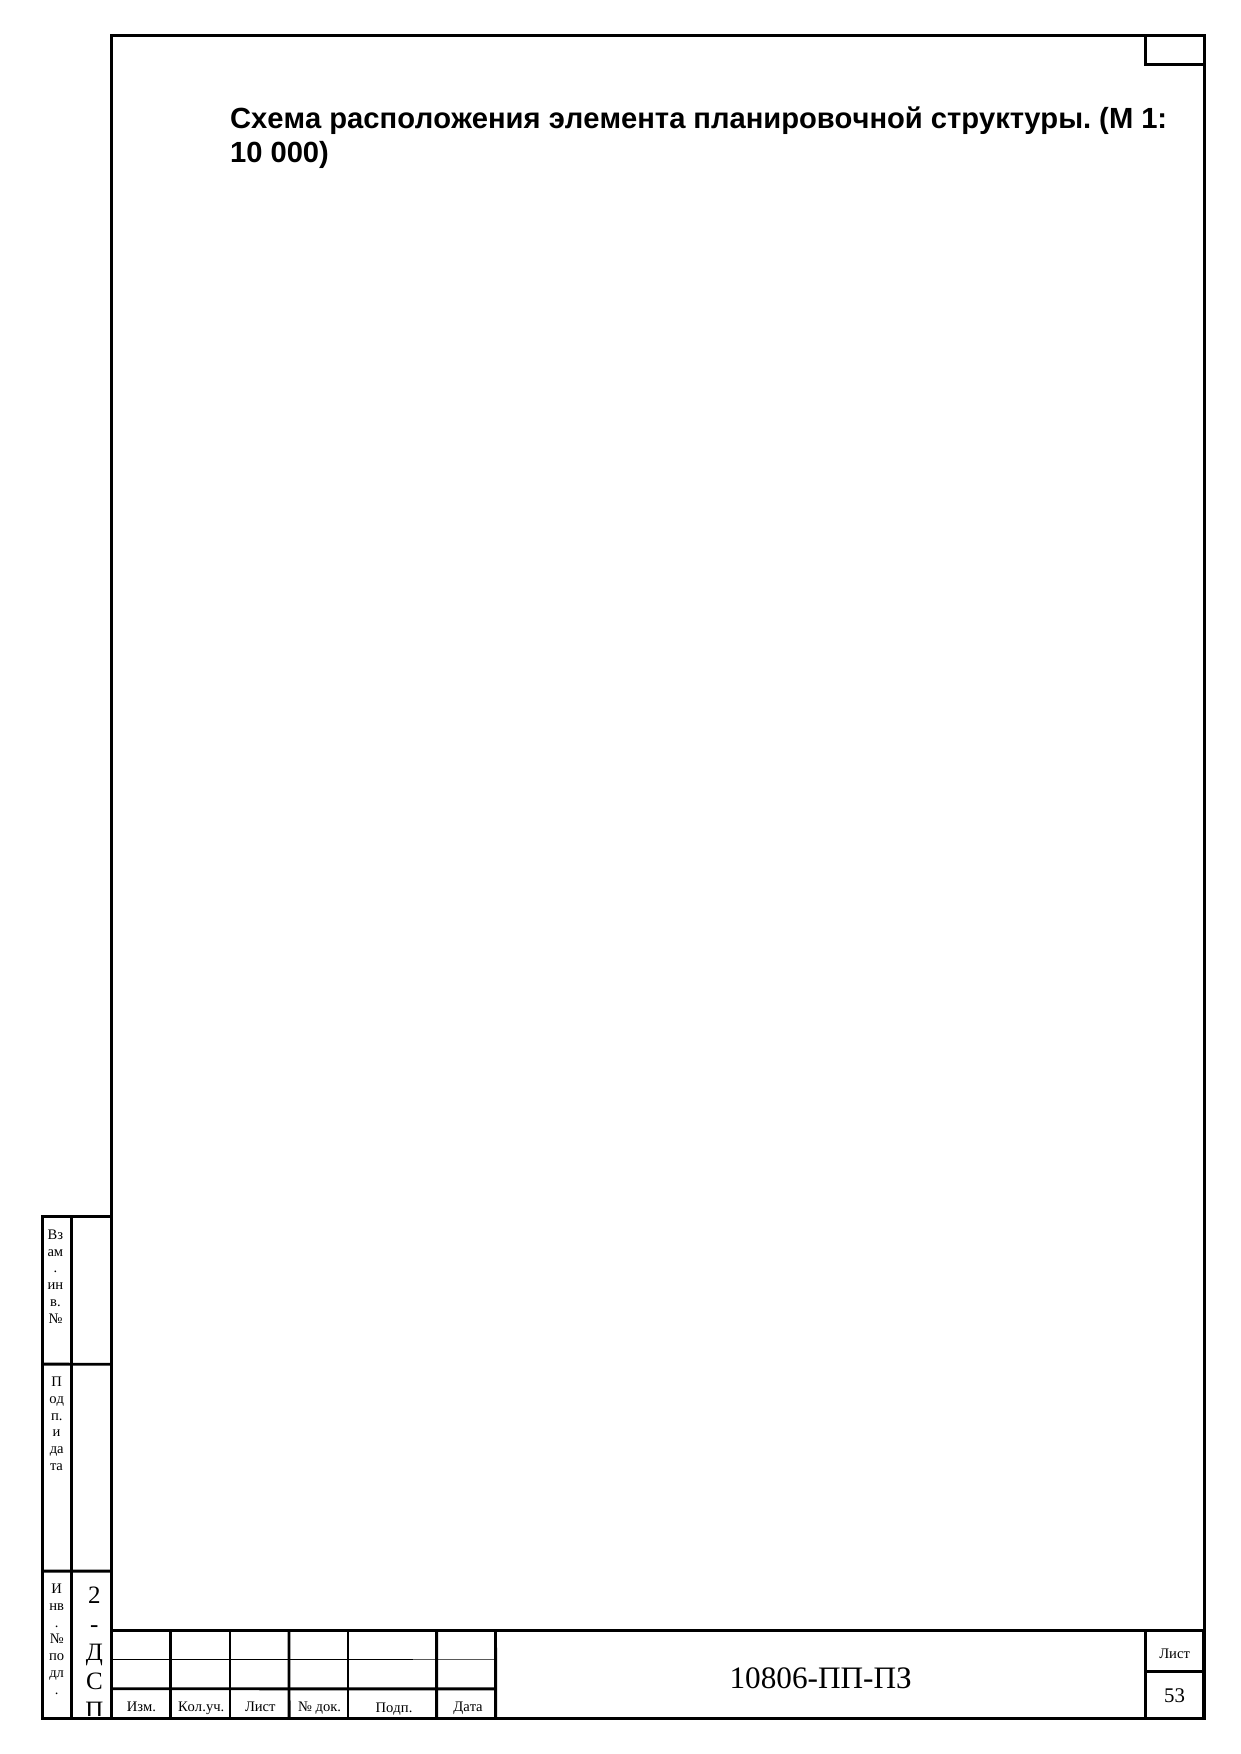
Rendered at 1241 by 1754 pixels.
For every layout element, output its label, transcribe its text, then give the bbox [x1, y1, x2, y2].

list Схема расположения элемента планировочной структуры. (М 1: 10 000) [230, 101, 1186, 168]
